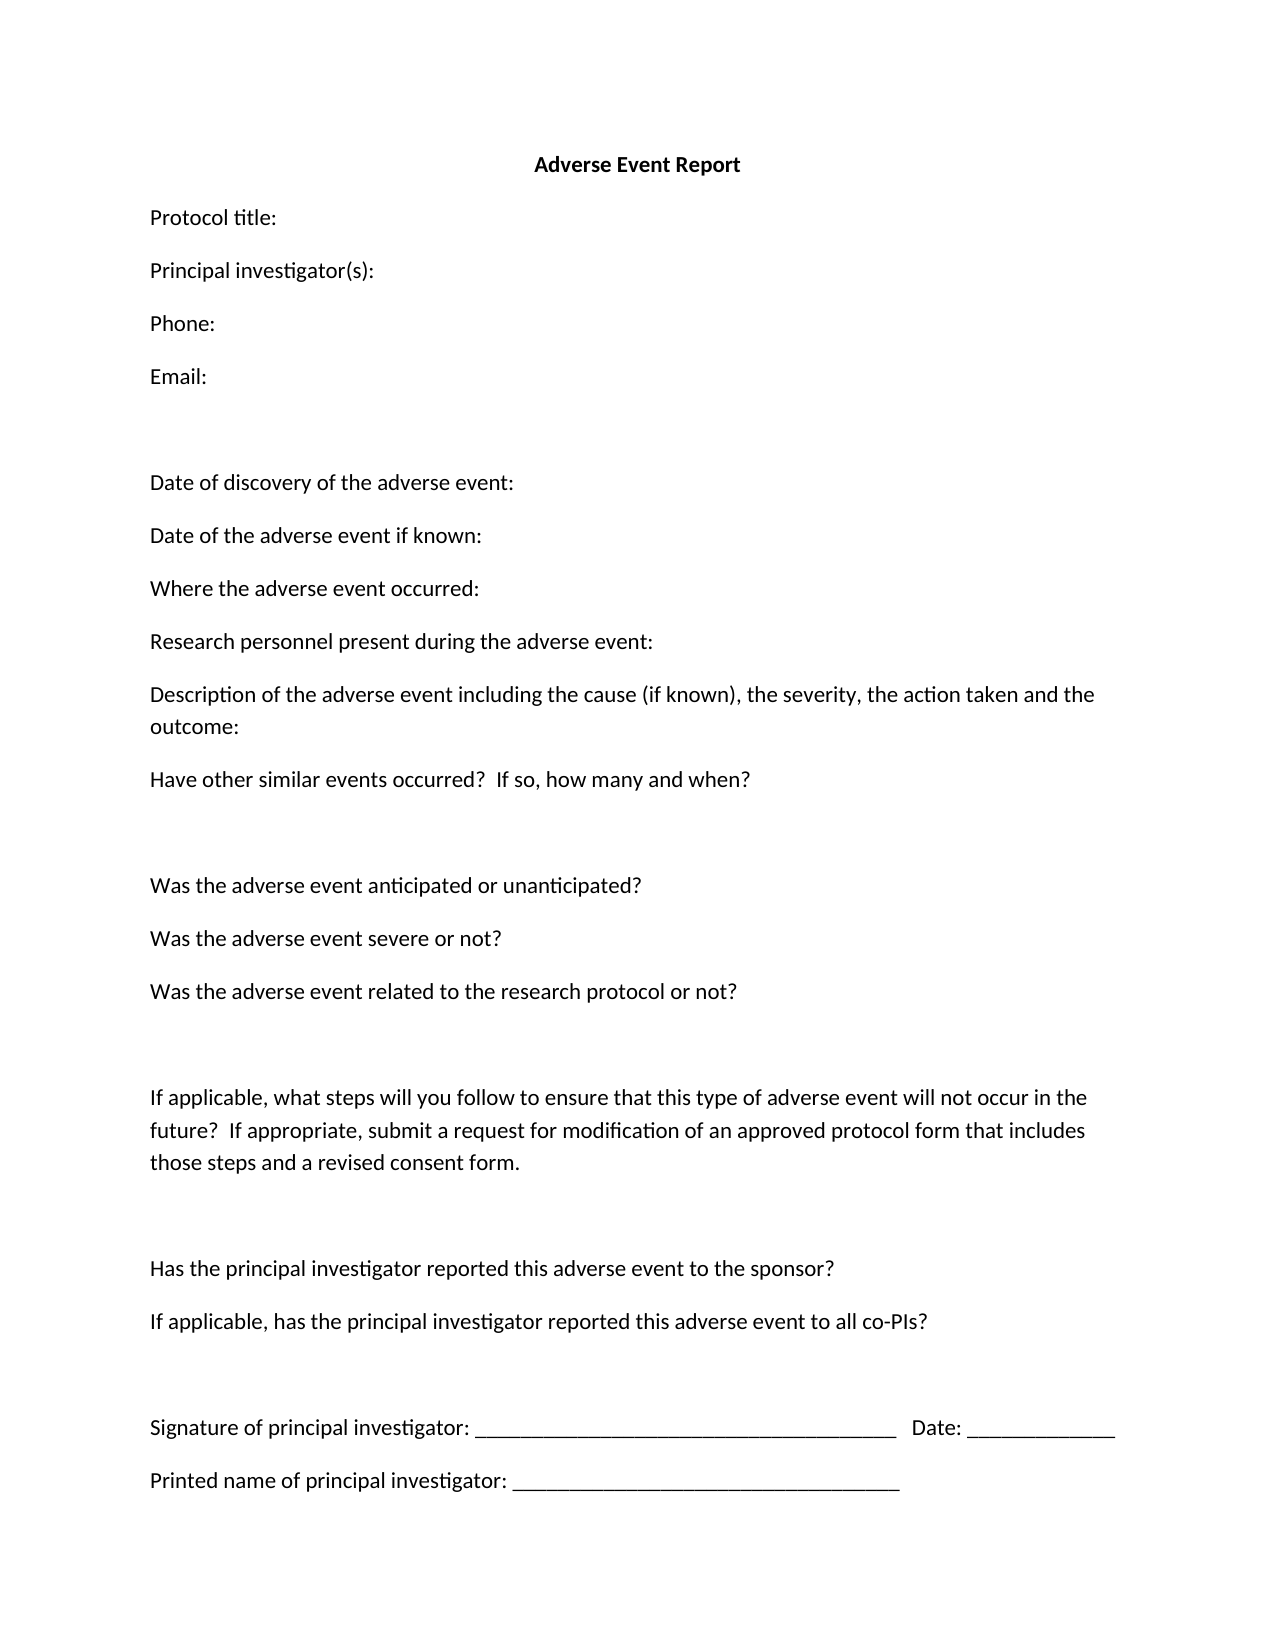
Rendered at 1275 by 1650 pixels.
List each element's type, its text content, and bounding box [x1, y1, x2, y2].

text Date of the adverse event if known: [150, 521, 1125, 549]
text Adverse Event Report [150, 150, 1125, 178]
text Date of discovery of the adverse event: [150, 468, 1125, 496]
text If applicable, what steps will you follow to ensure that this type of adverse event will not occur in the future? If appropriate, submit a request for modification of an approved protocol form that includes those steps and a revised consent form. [150, 1083, 1125, 1176]
text Research personnel present during the adverse event: [150, 627, 1125, 655]
text Where the adverse event occurred: [150, 574, 1125, 602]
text If applicable, has the principal investigator reported this adverse event to all co-PIs? [150, 1307, 1125, 1335]
text Printed name of principal investigator: __________________________________ [150, 1466, 1125, 1494]
text Phone: [150, 309, 1125, 337]
text Was the adverse event related to the research protocol or not? [150, 977, 1125, 1006]
text Principal investigator(s): [150, 256, 1125, 284]
text Signature of principal investigator: _____________________________________ Date: _____________ [150, 1413, 1125, 1441]
text Description of the adverse event including the cause (if known), the severity, the action taken and the outcome: [150, 680, 1125, 740]
text Email: [150, 362, 1125, 390]
text Have other similar events occurred? If so, how many and when? [150, 765, 1125, 793]
text Was the adverse event anticipated or unanticipated? [150, 871, 1125, 899]
text Protocol title: [150, 203, 1125, 231]
text Was the adverse event severe or not? [150, 924, 1125, 952]
text Has the principal investigator reported this adverse event to the sponsor? [150, 1254, 1125, 1282]
